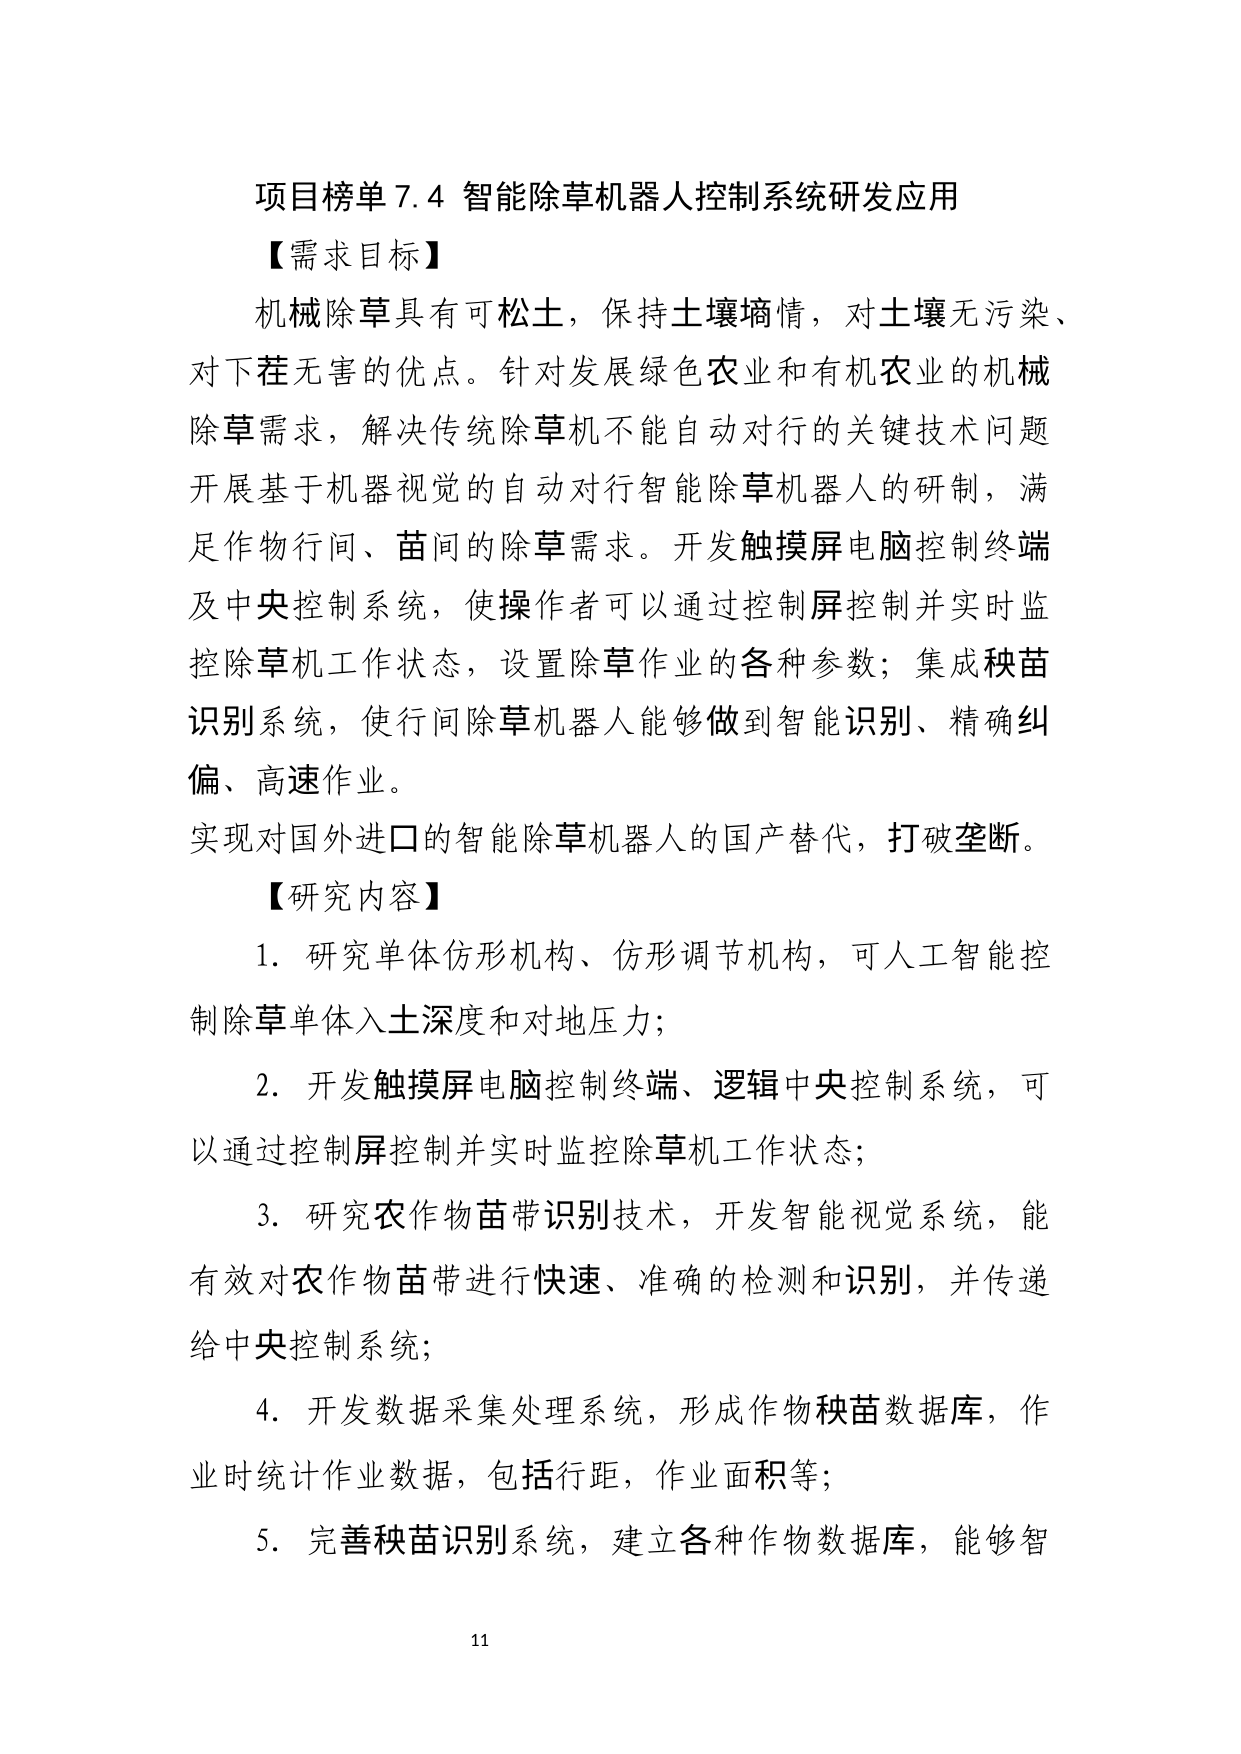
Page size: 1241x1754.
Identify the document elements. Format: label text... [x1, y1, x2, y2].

text 实现对国外进口的智能除草机器人的国产替代，打破垄断。 [187, 804, 1053, 862]
text 1. 研究单体仿形机构、仿形调节机构，可人工智能控制除草单体入土深度和对地压力； [187, 920, 1053, 1050]
text 3. 研究农作物苗带识别技术，开发智能视觉系统，能有效对农作物苗带进行快速、准确的检测和识别，并传递给中央控制系统； [187, 1180, 1053, 1375]
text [187, 1505, 1053, 1570]
text 【研究内容】 [187, 862, 1053, 920]
text 机械除草具有可松土，保持土壤墒情，对土壤无污染、对下茬无害的优点。针对发展绿色农业和有机农业的机械除草需求，解决传统除草机不能自动对行的关键技术问题，开展基于机器视觉的自动对行智能除草机器人的研制，满足作物行间、苗间的除草需求。开发触摸屏电脑控制终端及中央控制系统，使操作者可以通过控制屏控制并实时监控除草机工作状态，设置除草作业的各种参数；集成秧苗识别系统，使行间除草机器人能够做到智能识别、精确纠偏、高速作业。 [187, 279, 1053, 804]
text 【需求目标】 [187, 220, 1053, 279]
text 4. 开发数据采集处理系统，形成作物秧苗数据库，作业时统计作业数据，包括行距，作业面积等； [187, 1375, 1053, 1505]
text 项目榜单7.4 智能除草机器人控制系统研发应用 [187, 162, 1053, 220]
text 2. 开发触摸屏电脑控制终端、逻辑中央控制系统，可以通过控制屏控制并实时监控除草机工作状态； [187, 1050, 1053, 1180]
